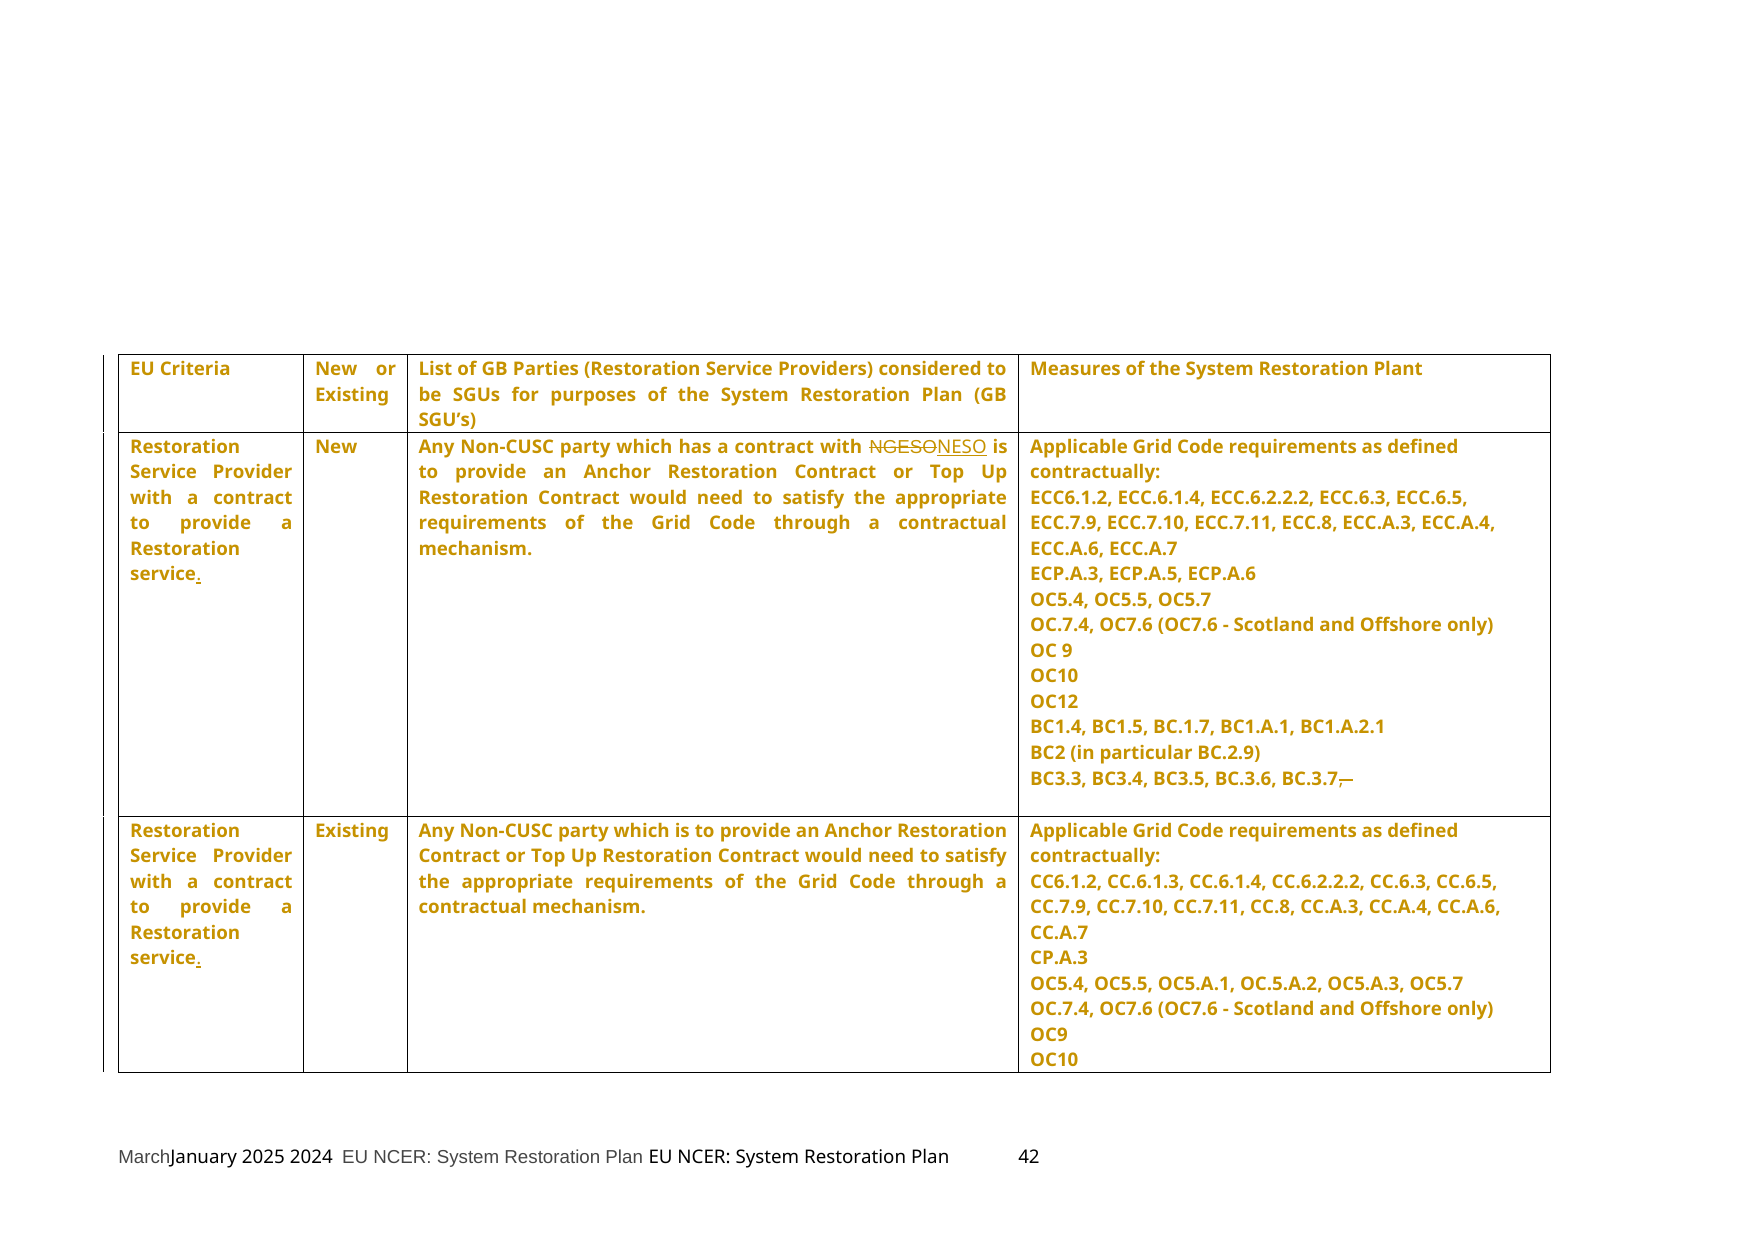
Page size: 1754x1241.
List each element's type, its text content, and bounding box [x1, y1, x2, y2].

table_header Measures of the System Restoration Plant [1019, 355, 1550, 432]
table_header New or Existing [304, 355, 407, 432]
table_cell New [304, 433, 407, 816]
table_cell Any Non-CUSC party which has a contract with is to provide an Anchor Restoration Contract or Top Up Restoration Contract would need to satisfy the appropriate requirements of the Grid Code through a contractual mechanism. [408, 433, 1018, 816]
table_header EU Criteria [119, 355, 303, 432]
table_cell Restoration Service Provider with a contract to provide a Restoration service [119, 433, 303, 816]
table_cell Applicable Grid Code requirements as defined contractually: ECC6.1.2, ECC.6.1.4, ECC.6.2.2.2, ECC.6.3, ECC.6.5, ECC.7.9, ECC.7.10, ECC.7.11, ECC.8, ECC.A.3, ECC.A.4, ECC.A.6, ECC.A.7 ECP.A.3, ECP.A.5, ECP.A.6 OC5.4, OC5.5, OC5.7 OC.7.4, OC7.6 (OC7.6 - Scotland and Offshore only) OC 9 OC10 OC12 BC1.4, BC1.5, BC.1.7, BC1.A.1, BC1.A.2.1 BC2 (in particular BC.2.9) BC3.3, BC3.4, BC3.5, BC.3.6, BC.3.7 [1019, 433, 1550, 816]
table_cell Any Non-CUSC party which is to provide an Anchor Restoration Contract or Top Up Restoration Contract would need to satisfy the appropriate requirements of the Grid Code through a contractual mechanism. [408, 817, 1018, 1072]
table_header List of GB Parties (Restoration Service Providers) considered to be SGUs for purposes of the System Restoration Plan (GB SGU’s) [408, 355, 1018, 432]
table_cell Existing [304, 817, 407, 1072]
table_cell Restoration Service Provider with a contract to provide a Restoration service [119, 817, 303, 1072]
table_cell Applicable Grid Code requirements as defined contractually: CC6.1.2, CC.6.1.3, CC.6.1.4, CC.6.2.2.2, CC.6.3, CC.6.5, CC.7.9, CC.7.10, CC.7.11, CC.8, CC.A.3, CC.A.4, CC.A.6, CC.A.7 CP.A.3 OC5.4, OC5.5, OC5.A.1, OC.5.A.2, OC5.A.3, OC5.7 OC.7.4, OC7.6 (OC7.6 - Scotland and Offshore only) OC9 OC10 OC12 BC1.4, BC1.5, BC.1.7, BC1.A.1, BC1.A.2.1 BC2 (in particular BC.2.9) BC3.3, BC3.4, BC3.5, BC.3.6, BC.3.7. [1019, 817, 1550, 1072]
